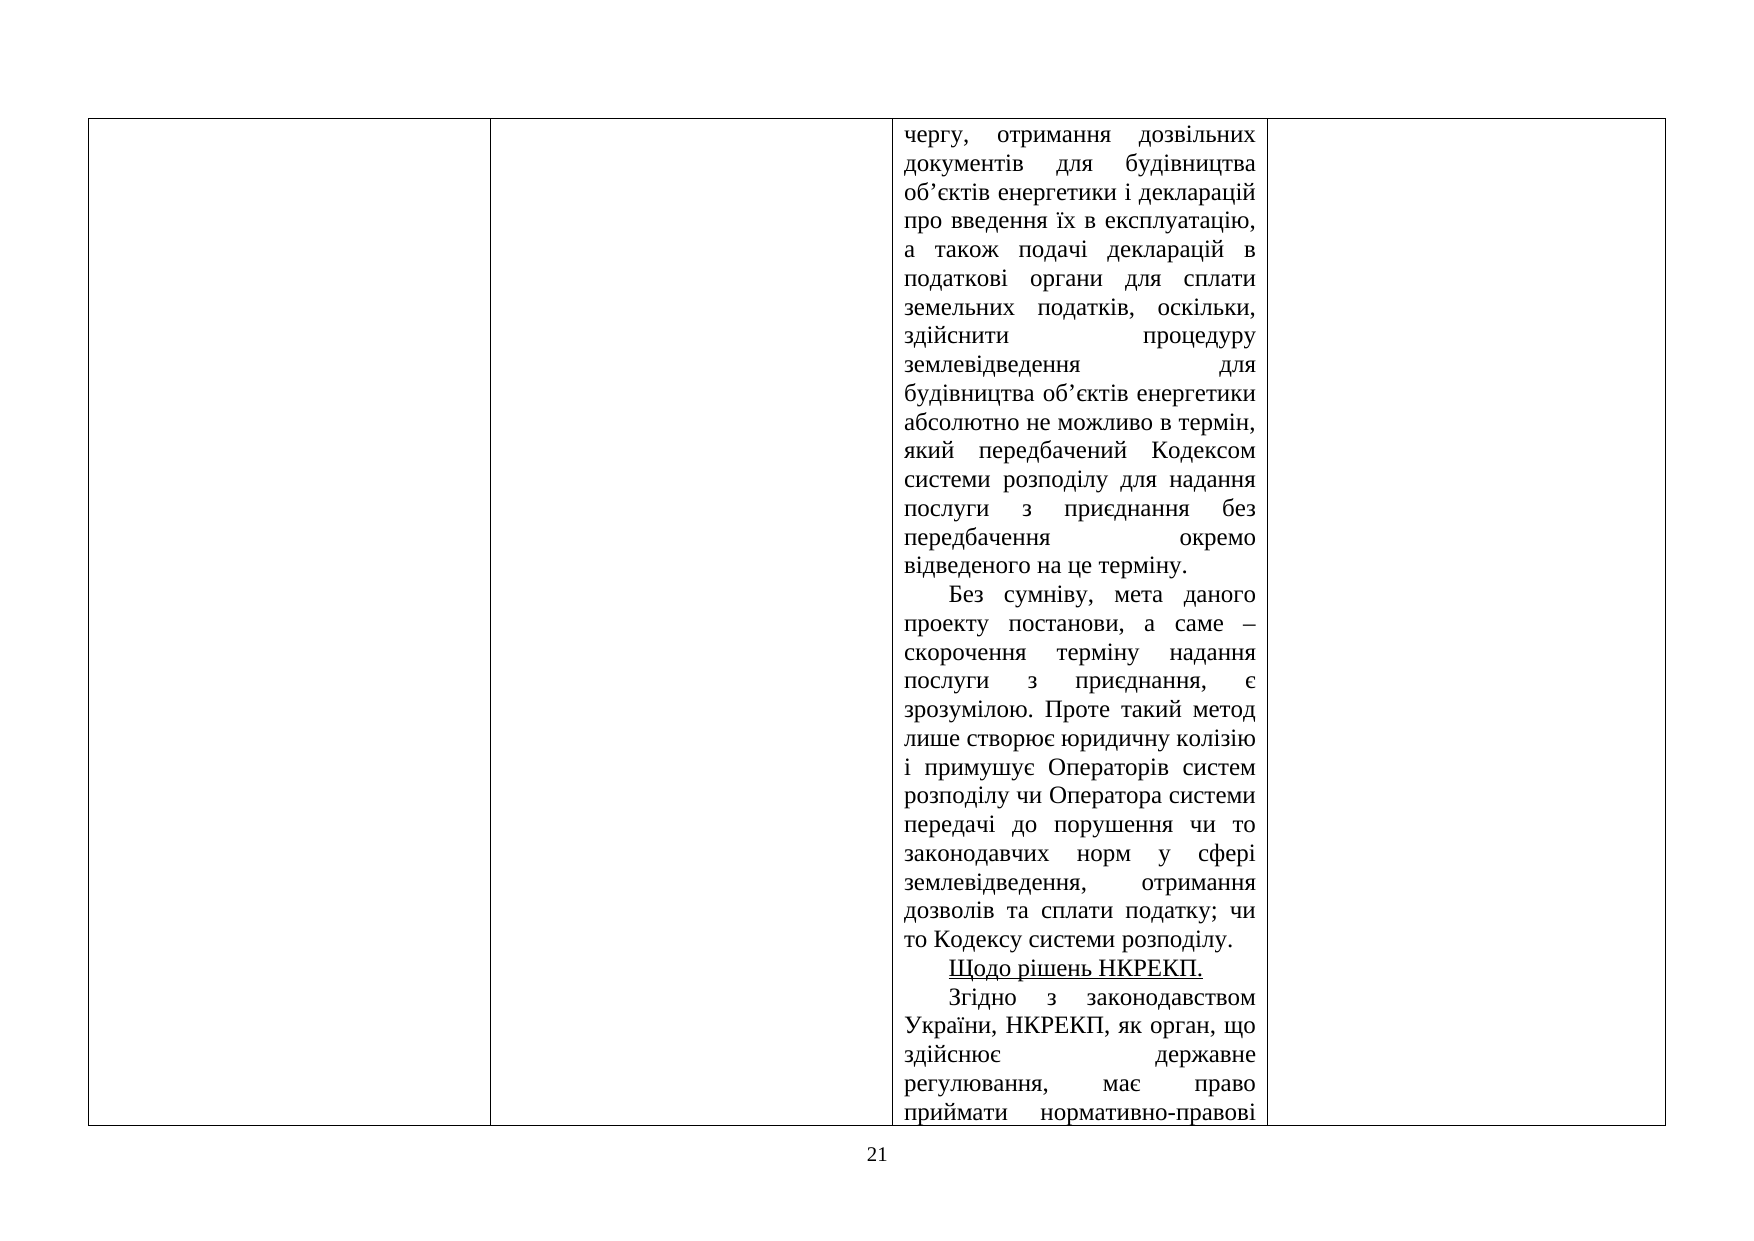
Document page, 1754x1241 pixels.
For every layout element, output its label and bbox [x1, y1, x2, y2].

table_cell [491, 119, 892, 1125]
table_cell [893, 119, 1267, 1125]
